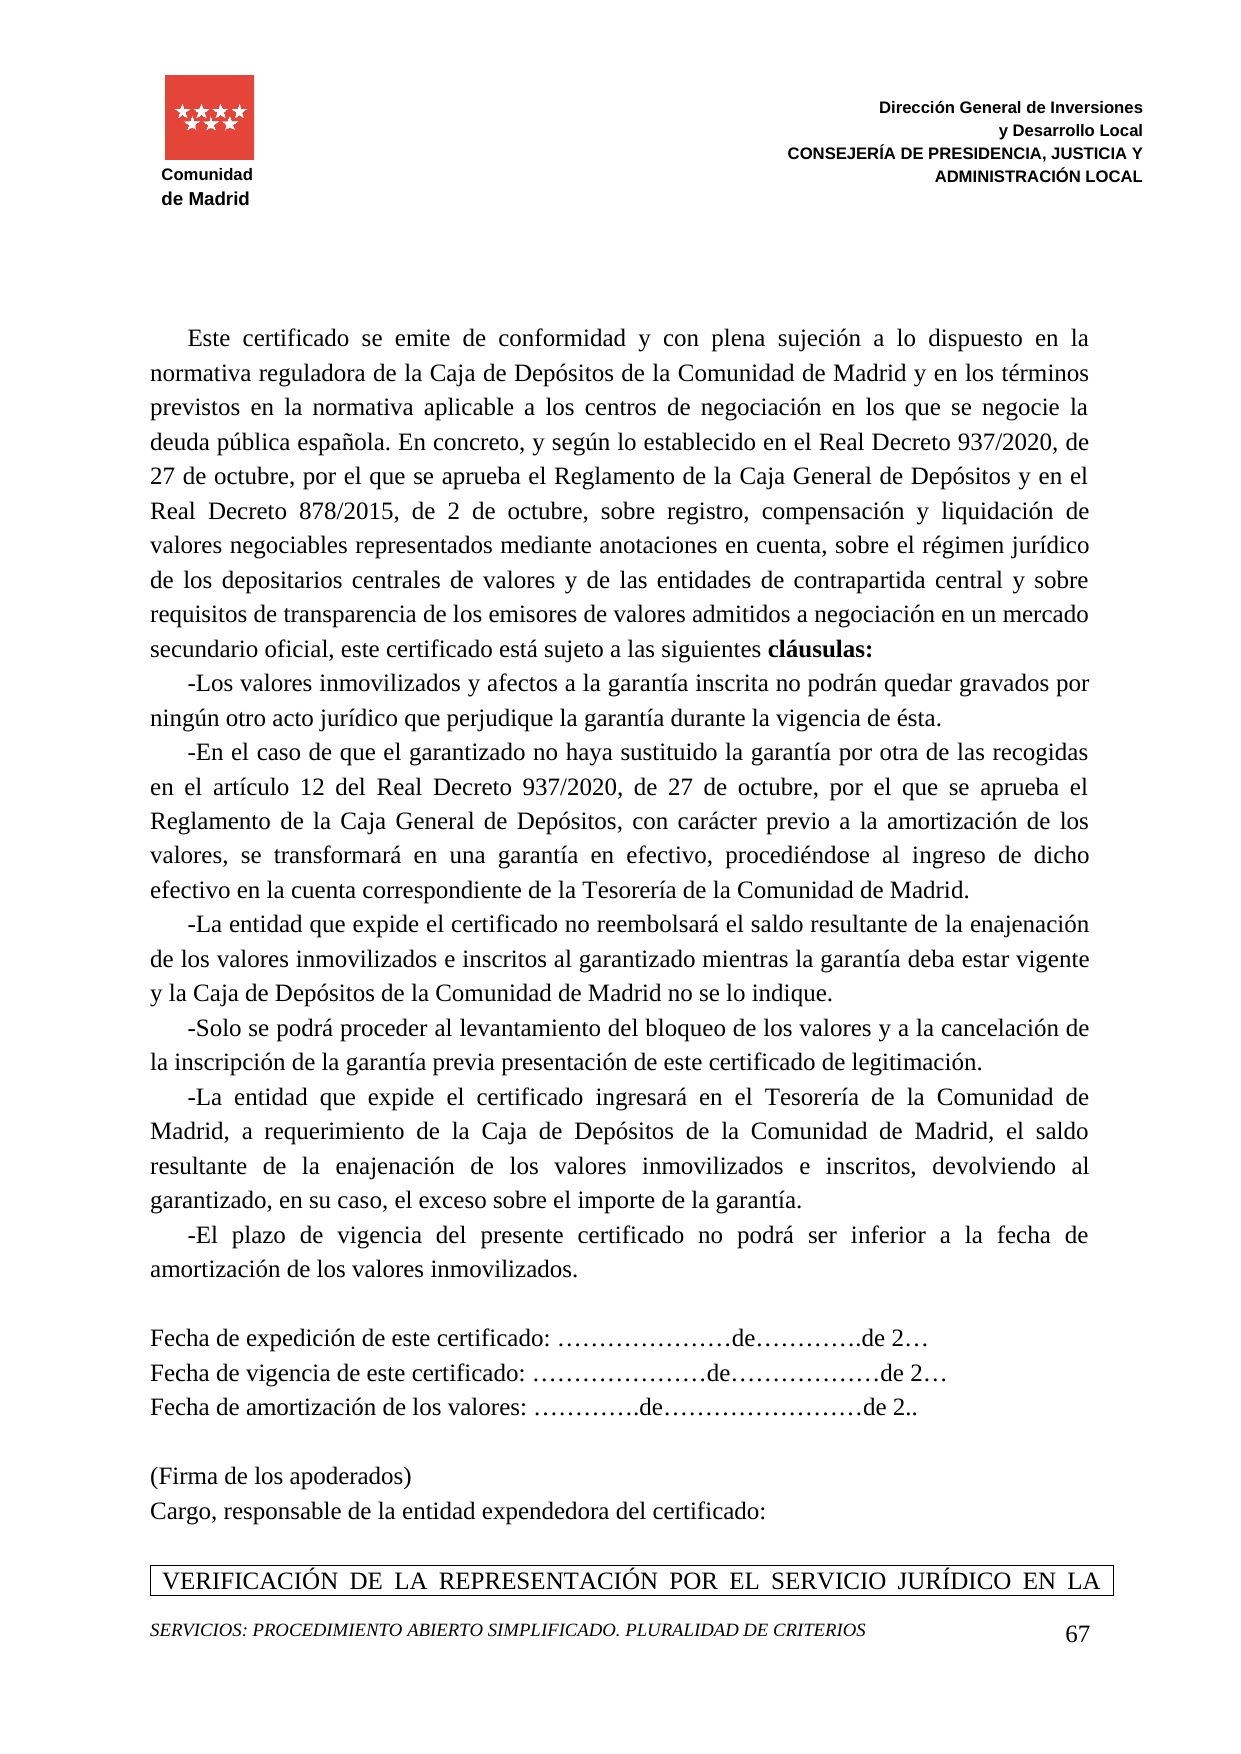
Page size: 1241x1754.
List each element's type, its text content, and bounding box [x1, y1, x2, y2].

text (Firma de los apoderados) [150, 1461, 1090, 1490]
text Fecha de amortización de los valores: ………….de……………………de 2.. [150, 1392, 1090, 1421]
text -La entidad que expide el certificado no reembolsará el saldo resultante de la enajenación de los valores inmovilizados e inscritos al garantizado mientras la garantía deba estar vigente y la Caja de Depósitos de la Comunidad de Madrid no se lo indique. [150, 909, 1090, 1007]
text -En el caso de que el garantizado no haya sustituido la garantía por otra de las recogidas en el artículo 12 del Real Decreto 937/2020, de 27 de octubre, por el que se aprueba el Reglamento de la Caja General de Depósitos, con carácter previo a la amortización de los valores, se transformará en una garantía en efectivo, procediéndose al ingreso de dicho efectivo en la cuenta correspondiente de la Tesorería de la Comunidad de Madrid. [150, 737, 1090, 904]
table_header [151, 1566, 1113, 1594]
text -Solo se podrá proceder al levantamiento del bloqueo de los valores y a la cancelación de la inscripción de la garantía previa presentación de este certificado de legitimación. [150, 1013, 1090, 1076]
text Cargo, responsable de la entidad expendedora del certificado: [150, 1496, 1090, 1524]
text Fecha de expedición de este certificado: …………………de………….de 2… [150, 1323, 1090, 1352]
text -La entidad que expide el certificado ingresará en el Tesorería de la Comunidad de Madrid, a requerimiento de la Caja de Depósitos de la Comunidad de Madrid, el saldo resultante de la enajenación de los valores inmovilizados e inscritos, devolviendo al garantizado, en su caso, el exceso sobre el importe de la garantía. [150, 1082, 1090, 1214]
text -El plazo de vigencia del presente certificado no podrá ser inferior a la fecha de amortización de los valores inmovilizados. [150, 1220, 1090, 1283]
text Este certificado se emite de conformidad y con plena sujeción a lo dispuesto en la normativa reguladora de la Caja de Depósitos de la Comunidad de Madrid y en los términos previstos en la normativa aplicable a los centros de negociación en los que se negocie la deuda pública española. En concreto, y según lo establecido en el Real Decreto 937/2020, de 27 de octubre, por el que se aprueba el Reglamento de la Caja General de Depósitos y en el Real Decreto 878/2015, de 2 de octubre, sobre registro, compensación y liquidación de valores negociables representados mediante anotaciones en cuenta, sobre el régimen jurídico de los depositarios centrales de valores y de las entidades de contrapartida central y sobre requisitos de transparencia de los emisores de valores admitidos a negociación en un mercado secundario oficial, este certificado está sujeto a las siguientes cláusulas: [150, 323, 1090, 662]
text -Los valores inmovilizados y afectos a la garantía inscrita no podrán quedar gravados por ningún otro acto jurídico que perjudique la garantía durante la vigencia de ésta. [150, 668, 1090, 731]
text Fecha de vigencia de este certificado: …………………de………………de 2… [150, 1358, 1090, 1387]
